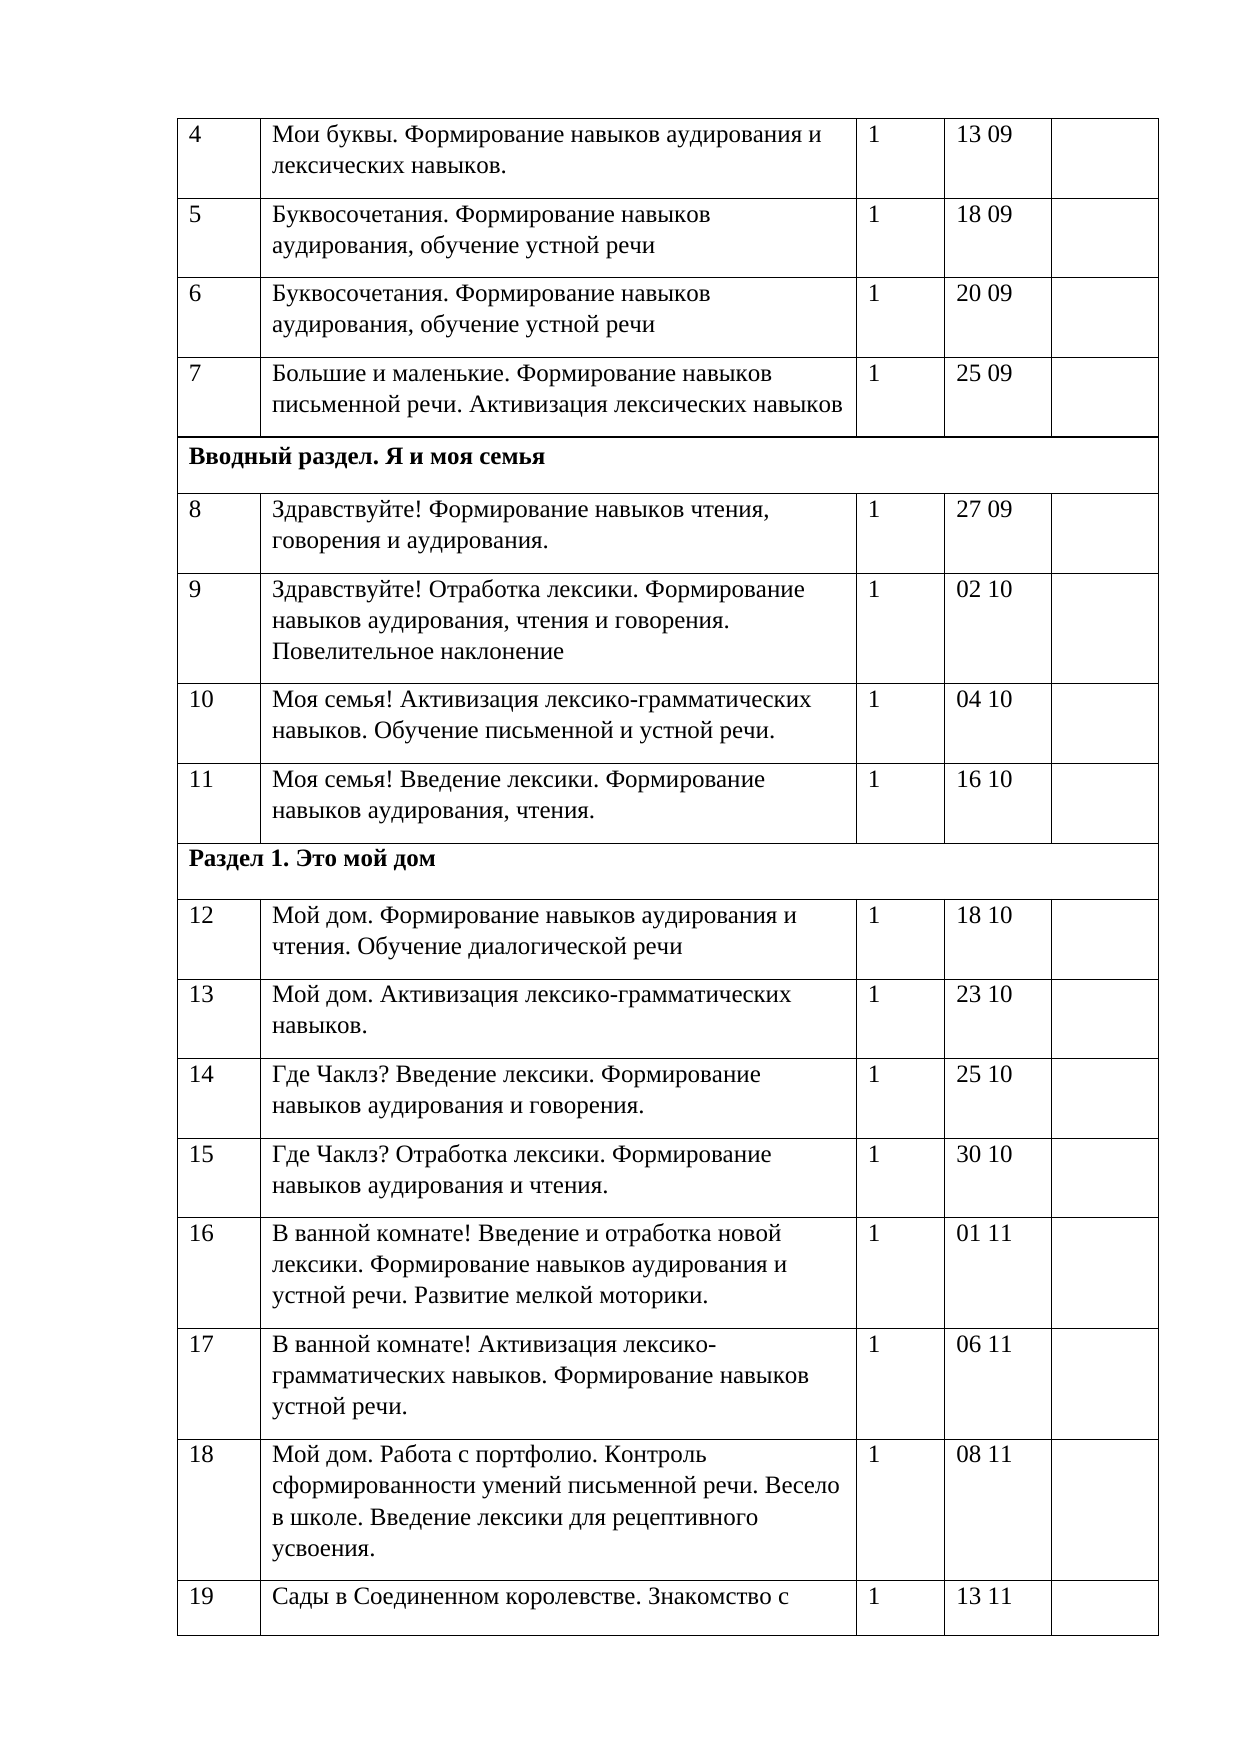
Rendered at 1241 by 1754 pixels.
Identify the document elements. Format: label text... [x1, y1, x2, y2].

table_cell 13 [178, 980, 260, 1058]
table_cell Большие и маленькие. Формирование навыков письменной речи. Активизация лексических навыков [261, 358, 856, 436]
table_cell 6 [178, 278, 260, 357]
table_cell Моя семья! Введение лексики. Формирование навыков аудирования, чтения. [261, 764, 856, 842]
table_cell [261, 1581, 856, 1635]
table_cell 1 [857, 764, 944, 842]
table_cell 14 [178, 1059, 260, 1138]
table_cell [1052, 1440, 1158, 1580]
table_cell Мой дом. Формирование навыков аудирования и чтения. Обучение диалогической речи [261, 900, 856, 978]
table_cell Буквосочетания. Формирование навыков аудирования, обучение устной речи [261, 278, 856, 357]
table_cell [1052, 278, 1158, 357]
table_cell 1 [857, 1440, 944, 1580]
table_cell 7 [178, 358, 260, 436]
table_cell 17 [178, 1329, 260, 1438]
table_cell 02 10 [945, 574, 1051, 683]
table_cell 4 [178, 119, 260, 198]
table_cell Вводный раздел. Я и моя семья [178, 438, 1158, 493]
table_cell В ванной комнате! Введение и отработка новой лексики. Формирование навыков аудирования и устной речи. Развитие мелкой моторики. [261, 1218, 856, 1328]
table_cell 8 [178, 494, 260, 573]
table_cell 18 10 [945, 900, 1051, 978]
table_cell [1052, 358, 1158, 436]
table_cell [1052, 764, 1158, 842]
table_cell 1 [857, 1139, 944, 1217]
table_cell 13 11 [945, 1581, 1051, 1635]
table_cell [1052, 494, 1158, 573]
table_cell 23 10 [945, 980, 1051, 1058]
table_cell 11 [178, 764, 260, 842]
table_cell 1 [857, 119, 944, 198]
table_cell 1 [857, 1329, 944, 1438]
table_cell 19 [178, 1581, 260, 1635]
table_cell 16 10 [945, 764, 1051, 842]
table_cell [1052, 980, 1158, 1058]
table_cell Мои буквы. Формирование навыков аудирования и лексических навыков. [261, 119, 856, 198]
table_cell Здравствуйте! Отработка лексики. Формирование навыков аудирования, чтения и говорения. Повелительное наклонение [261, 574, 856, 683]
table_cell 30 10 [945, 1139, 1051, 1217]
table_cell 15 [178, 1139, 260, 1217]
table_cell 13 09 [945, 119, 1051, 198]
table_cell 1 [857, 1059, 944, 1138]
table_cell 18 09 [945, 199, 1051, 277]
table_cell Где Чаклз? Введение лексики. Формирование навыков аудирования и говорения. [261, 1059, 856, 1138]
table_cell 1 [857, 900, 944, 978]
table_cell 01 11 [945, 1218, 1051, 1328]
table_cell 1 [857, 1581, 944, 1635]
table_cell Раздел 1. Это мой дом [178, 844, 1158, 899]
table_cell 27 09 [945, 494, 1051, 573]
table_cell Где Чаклз? Отработка лексики. Формирование навыков аудирования и чтения. [261, 1139, 856, 1217]
table_cell 1 [857, 358, 944, 436]
table_cell В ванной комнате! Активизация лексико-грамматических навыков. Формирование навыков устной речи. [261, 1329, 856, 1438]
table_cell 1 [857, 199, 944, 277]
table_cell 1 [857, 574, 944, 683]
table_cell Буквосочетания. Формирование навыков аудирования, обучение устной речи [261, 199, 856, 277]
table_cell 18 [178, 1440, 260, 1580]
table_cell 1 [857, 684, 944, 763]
table_cell [1052, 1059, 1158, 1138]
table_cell 25 09 [945, 358, 1051, 436]
table_cell 1 [857, 1218, 944, 1328]
table_cell [1052, 1139, 1158, 1217]
table_cell 16 [178, 1218, 260, 1328]
table_cell [1052, 199, 1158, 277]
table_cell 06 11 [945, 1329, 1051, 1438]
table_cell [1052, 684, 1158, 763]
table_cell 1 [857, 980, 944, 1058]
table_cell 10 [178, 684, 260, 763]
table_cell 25 10 [945, 1059, 1051, 1138]
table_cell 1 [857, 494, 944, 573]
table_cell 12 [178, 900, 260, 978]
table_cell 08 11 [945, 1440, 1051, 1580]
table_cell [1052, 900, 1158, 978]
table_cell [1052, 1329, 1158, 1438]
table_cell [1052, 574, 1158, 683]
table_cell 5 [178, 199, 260, 277]
table_cell [1052, 119, 1158, 198]
table_cell 04 10 [945, 684, 1051, 763]
table_cell 20 09 [945, 278, 1051, 357]
table_cell Моя семья! Активизация лексико-грамматических навыков. Обучение письменной и устной речи. [261, 684, 856, 763]
table_cell 9 [178, 574, 260, 683]
table_cell 1 [857, 278, 944, 357]
table_cell [1052, 1218, 1158, 1328]
table_cell Мой дом. Активизация лексико-грамматических навыков. [261, 980, 856, 1058]
table_cell Здравствуйте! Формирование навыков чтения, говорения и аудирования. [261, 494, 856, 573]
table_cell [1052, 1581, 1158, 1635]
table_cell Мой дом. Работа с портфолио. Контроль сформированности умений письменной речи. Весело в школе. Введение лексики для рецептивного усвоения. [261, 1440, 856, 1580]
